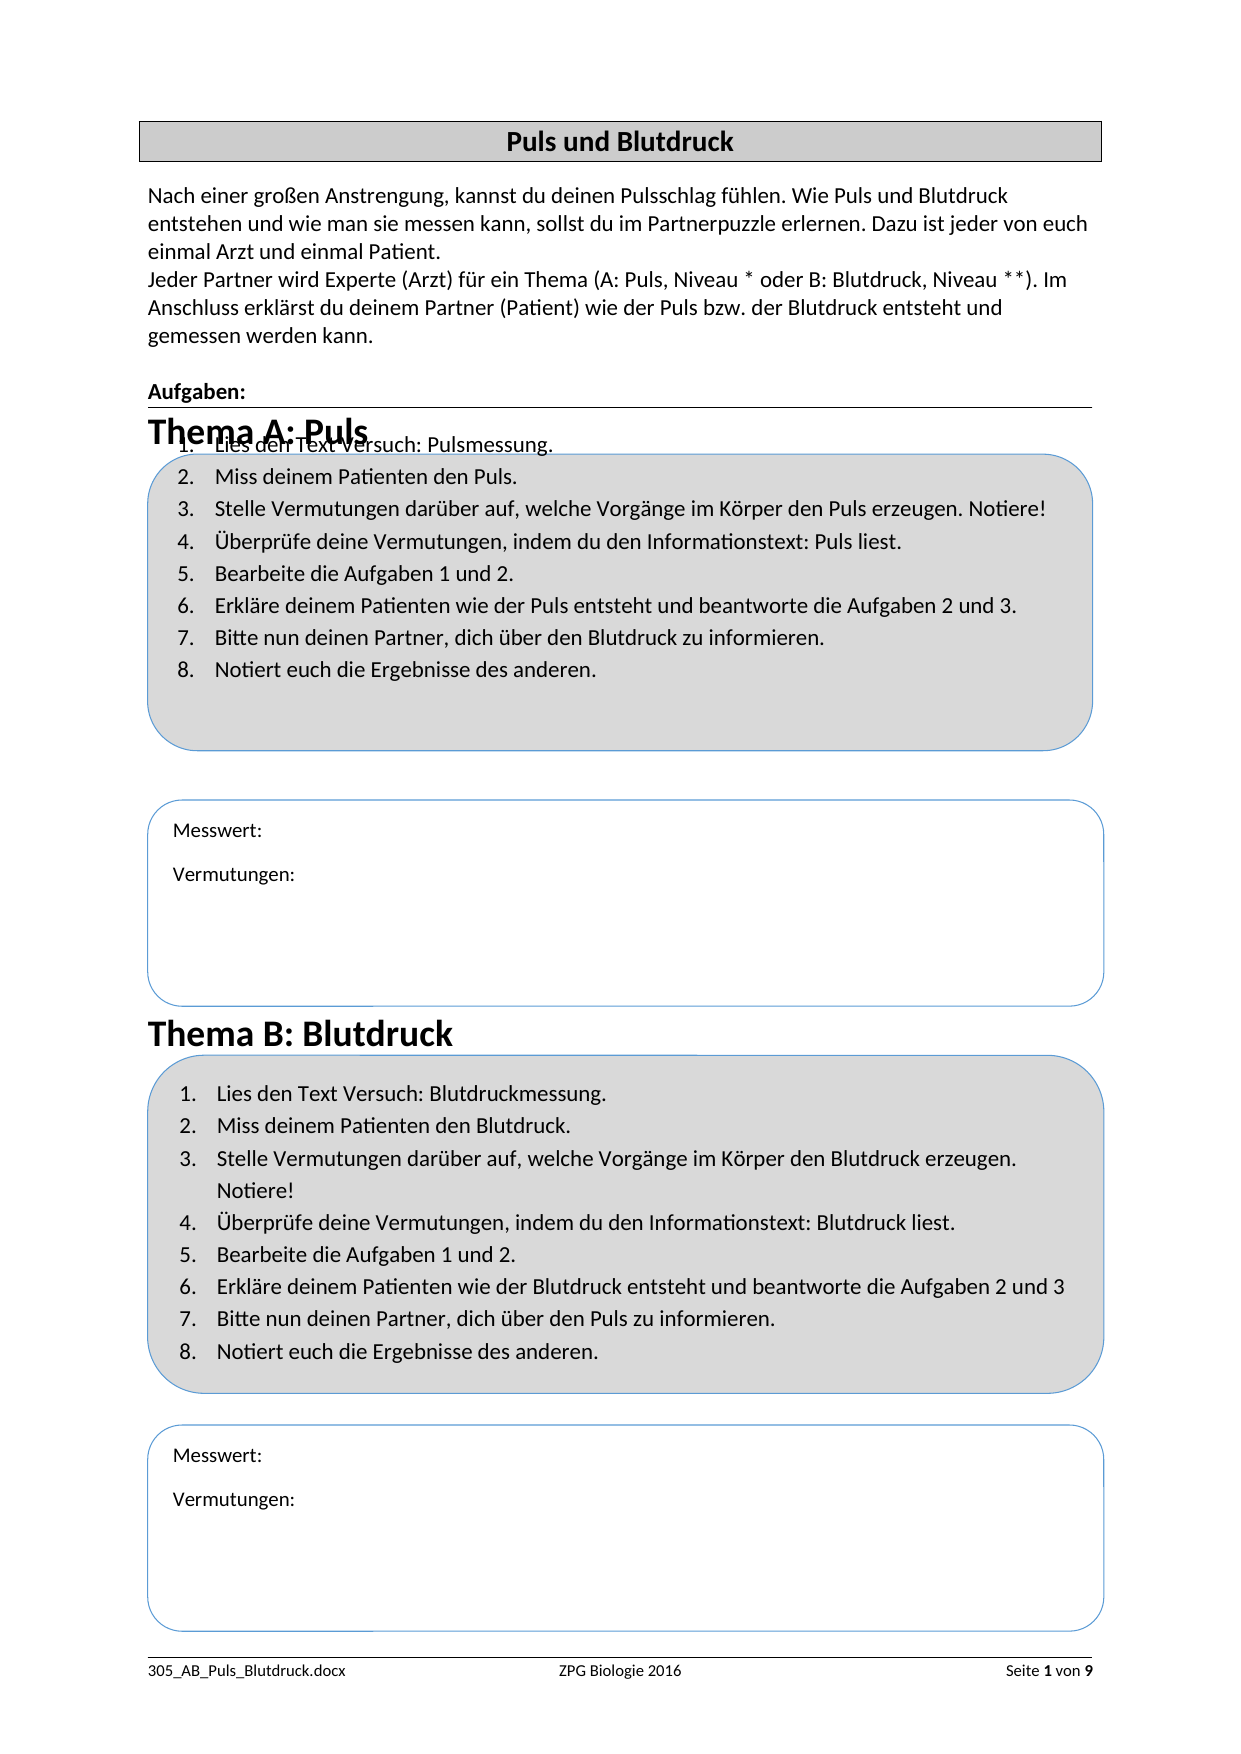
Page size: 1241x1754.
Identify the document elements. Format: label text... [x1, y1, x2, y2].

text Thema B: Blutdruck [148, 1009, 1092, 1055]
list Thema A: Puls [148, 715, 1092, 754]
list Thema A: Puls [148, 408, 1092, 490]
text Jeder Partner wird Experte (Arzt) für ein Thema (A: Puls, Niveau * oder B: Blutdruck, Niveau **). Im Anschluss erklärst du deinem Partner (Patient) wie der Puls bzw. der Blutdruck entsteht und gemessen werden kann. [148, 265, 1092, 349]
text Nach einer großen Anstrengung, kannst du deinen Pulsschlag fühlen. Wie Puls und Blutdruck entstehen und wie man sie messen kann, sollst du im Partnerpuzzle erlernen. Dazu ist jeder von euch einmal Arzt und einmal Patient. [148, 181, 1092, 265]
text Aufgaben: [148, 377, 1092, 407]
text Puls und Blutdruck [140, 122, 1101, 161]
